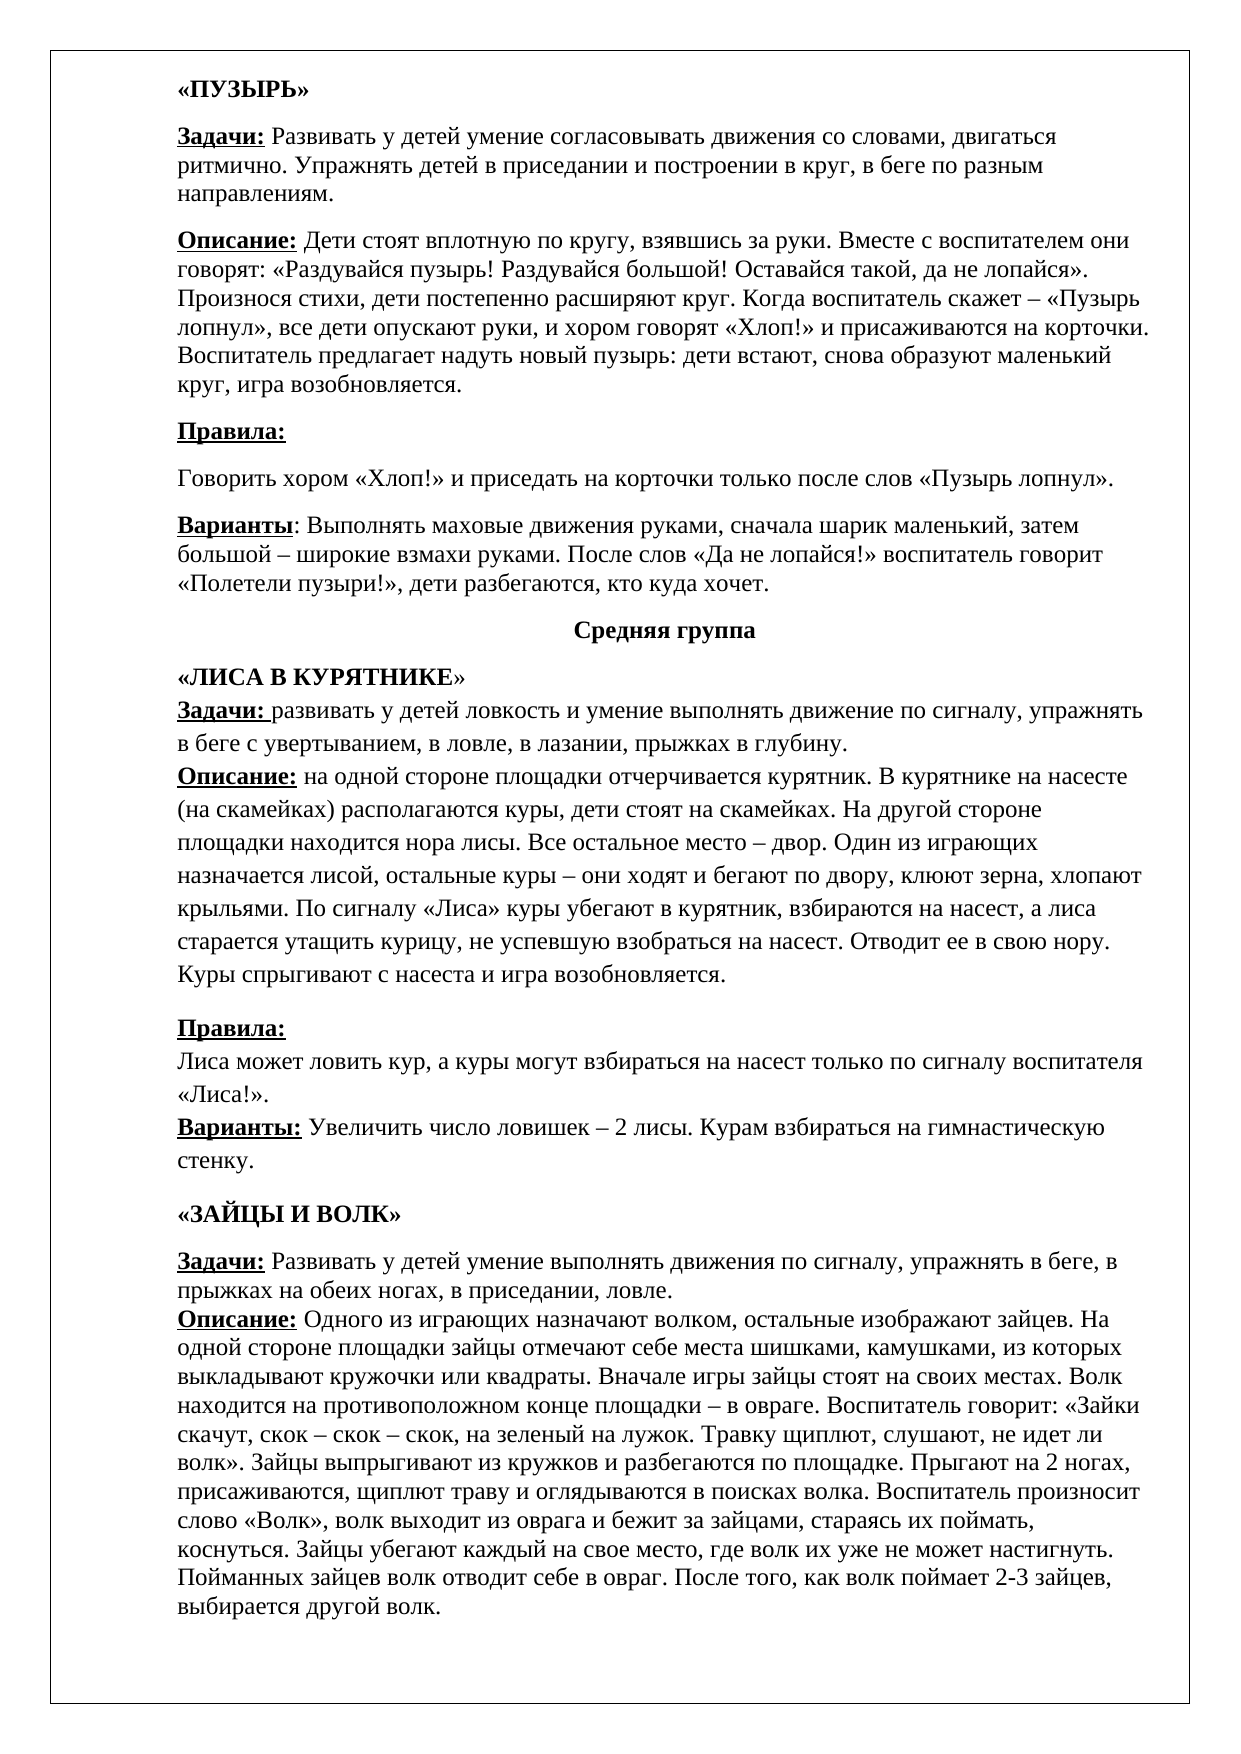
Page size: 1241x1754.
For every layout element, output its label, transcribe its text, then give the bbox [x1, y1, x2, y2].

text Правила: Лиса может ловить кур, а куры могут взбираться на насест только по сигналу воспитателя «Лиса!». Варианты: Увеличить число ловишек – 2 лисы. Курам взбираться на гимнастическую стенку. [177, 1013, 1152, 1174]
text Варианты: Выполнять маховые движения руками, сначала шарик маленький, затем большой – широкие взмахи руками. После слов «Да не лопайся!» воспитатель говорит «Полетели пузыри!», дети разбегаются, кто куда хочет. [177, 511, 1152, 597]
text Говорить хором «Хлоп!» и приседать на корточки только после слов «Пузырь лопнул». [177, 463, 1152, 492]
text «ЛИСА В КУРЯТНИКЕ» Задачи: развивать у детей ловкость и умение выполнять движение по сигналу, упражнять в беге с увертыванием, в ловле, в лазании, прыжках в глубину. Описание: на одной стороне площадки отчерчивается курятник. В курятнике на насесте (на скамейках) располагаются куры, дети стоят на скамейках. На другой стороне площадки находится нора лисы. Все остальное место – двор. Один из играющих назначается лисой, остальные куры – они ходят и бегают по двору, клюют зерна, хлопают крыльями. По сигналу «Лиса» куры убегают в курятник, взбираются на насест, а лиса старается утащить курицу, не успевшую взобраться на насест. Отводит ее в свою нору. Куры спрыгивают с насеста и игра возобновляется. [177, 662, 1152, 988]
text Задачи: Развивать у детей умение согласовывать движения со словами, двигаться ритмично. Упражнять детей в приседании и построении в круг, в беге по разным направлениям. [177, 121, 1152, 207]
text Средняя группа [177, 615, 1152, 644]
text Описание: Дети стоят вплотную по кругу, взявшись за руки. Вместе с воспитателем они говорят: «Раздувайся пузырь! Раздувайся большой! Оставайся такой, да не лопайся». Произнося стихи, дети постепенно расширяют круг. Когда воспитатель скажет – «Пузырь лопнул», все дети опускают руки, и хором говорят «Хлоп!» и присаживаются на корточки. Воспитатель предлагает надуть новый пузырь: дети встают, снова образуют маленький круг, игра возобновляется. [177, 226, 1152, 398]
text «ПУЗЫРЬ» [177, 74, 1152, 103]
text «ЗАЙЦЫ И ВОЛК» [177, 1199, 1152, 1228]
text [177, 1246, 1152, 1620]
text Правила: [177, 416, 1152, 445]
